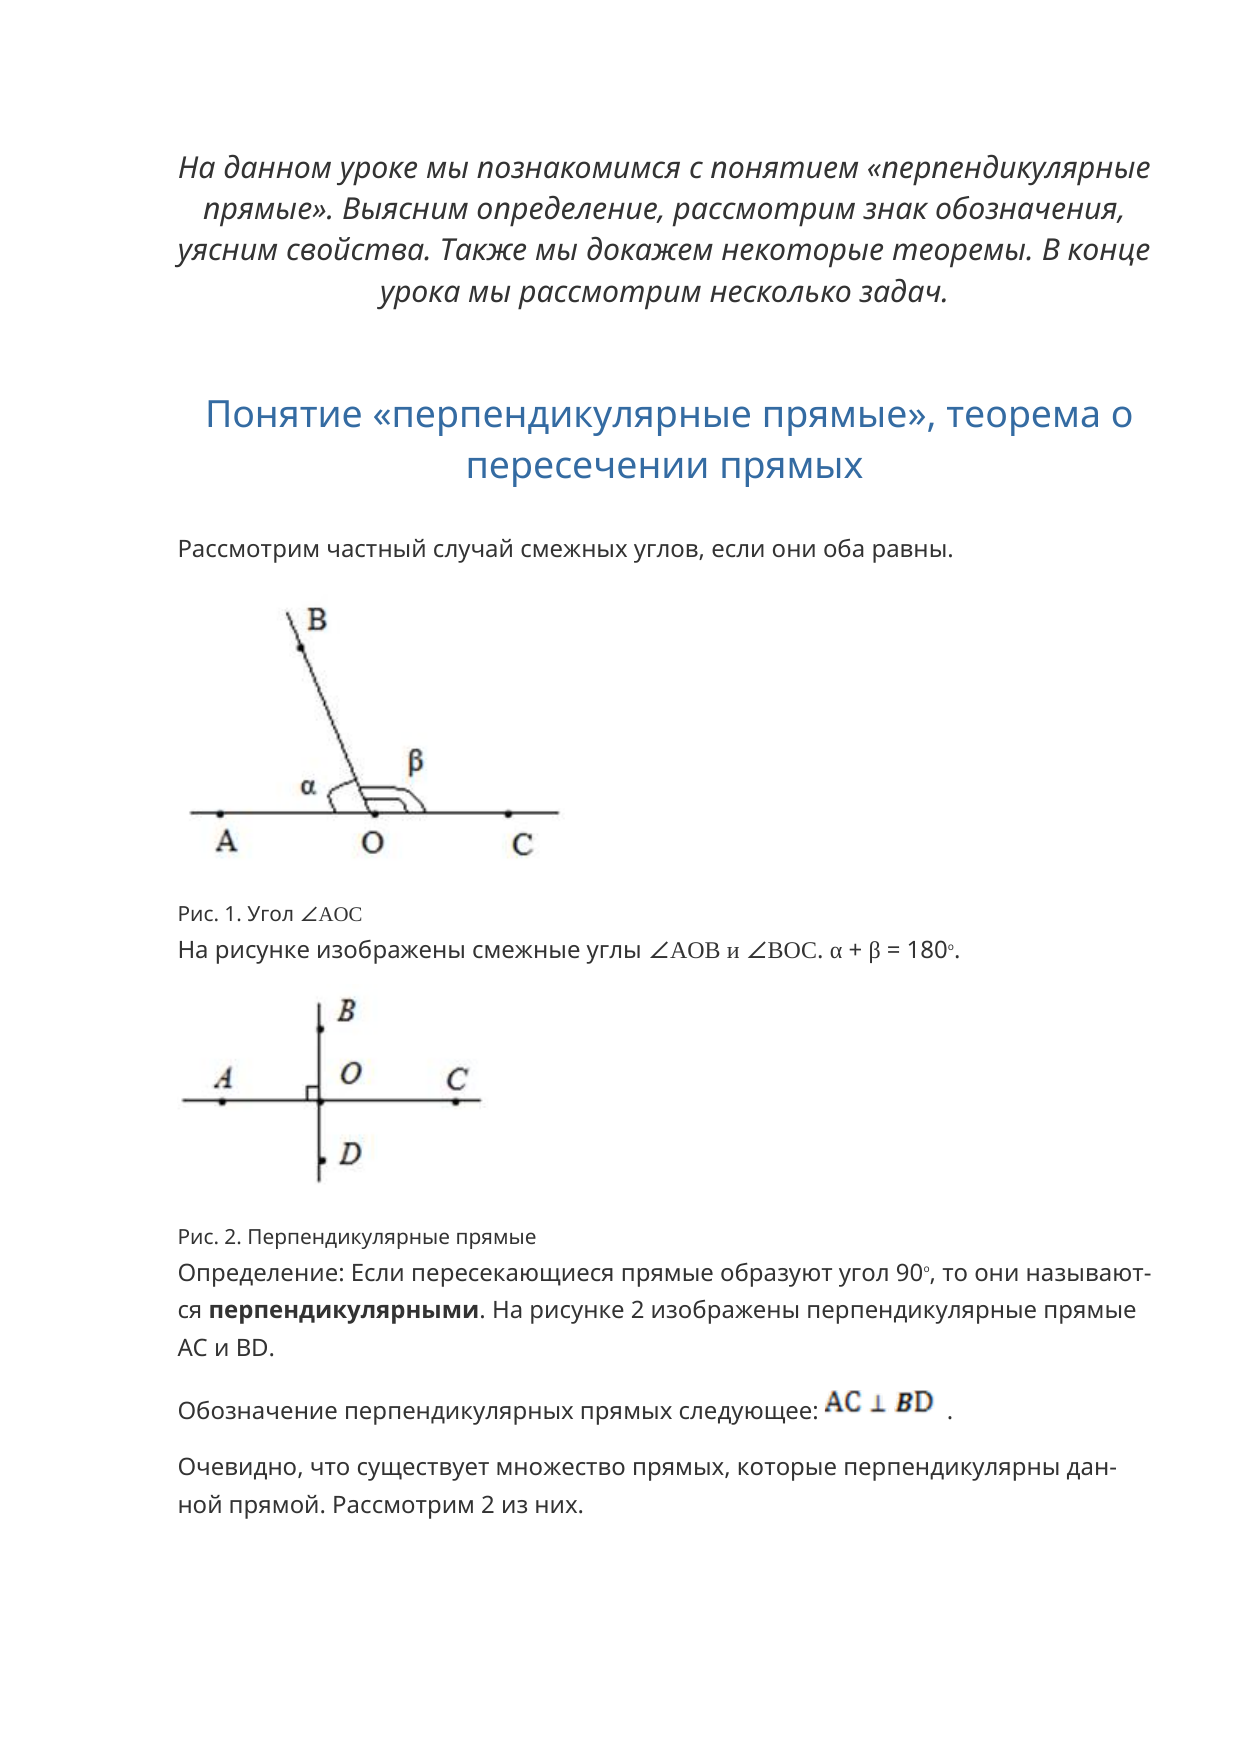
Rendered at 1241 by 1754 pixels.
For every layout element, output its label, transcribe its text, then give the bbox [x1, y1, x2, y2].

text На данном уроке мы познакомимся с понятием «перпендикулярные прямые». Выясним определение, рассмотрим знак обозначения, уясним свойства. Также мы докажем некоторые теоремы. В конце урока мы рассмотрим несколько задач. [177, 146, 1152, 311]
text Обозначение перпендикулярных прямых следующее: . [177, 1382, 1152, 1426]
text Понятие «перпендикулярные прямые», теорема о пересечении прямых [177, 388, 1152, 490]
picture [177, 984, 489, 1188]
picture [177, 583, 565, 865]
text Рассмотрим частный случай смежных углов, если они оба равны. [177, 527, 1152, 565]
text Рис. 2. Перпендикулярные прямые [177, 1213, 1152, 1251]
text Рис. 1. Угол ∠АОС [177, 890, 1152, 928]
text Определение: Если пересекающиеся прямые образуют угол 90о, то они называются перпендикулярными. На рисунке 2 изображены перпендикулярные прямые АС и BD. [177, 1251, 1152, 1363]
picture [824, 1381, 947, 1420]
text Очевидно, что существует множество прямых, которые перпендикулярны данной прямой. Рассмотрим 2 из них. [177, 1445, 1152, 1520]
text На рисунке изображены смежные углы ∠АОВ и ∠ВОС. α + β = 180o. [177, 928, 1152, 965]
